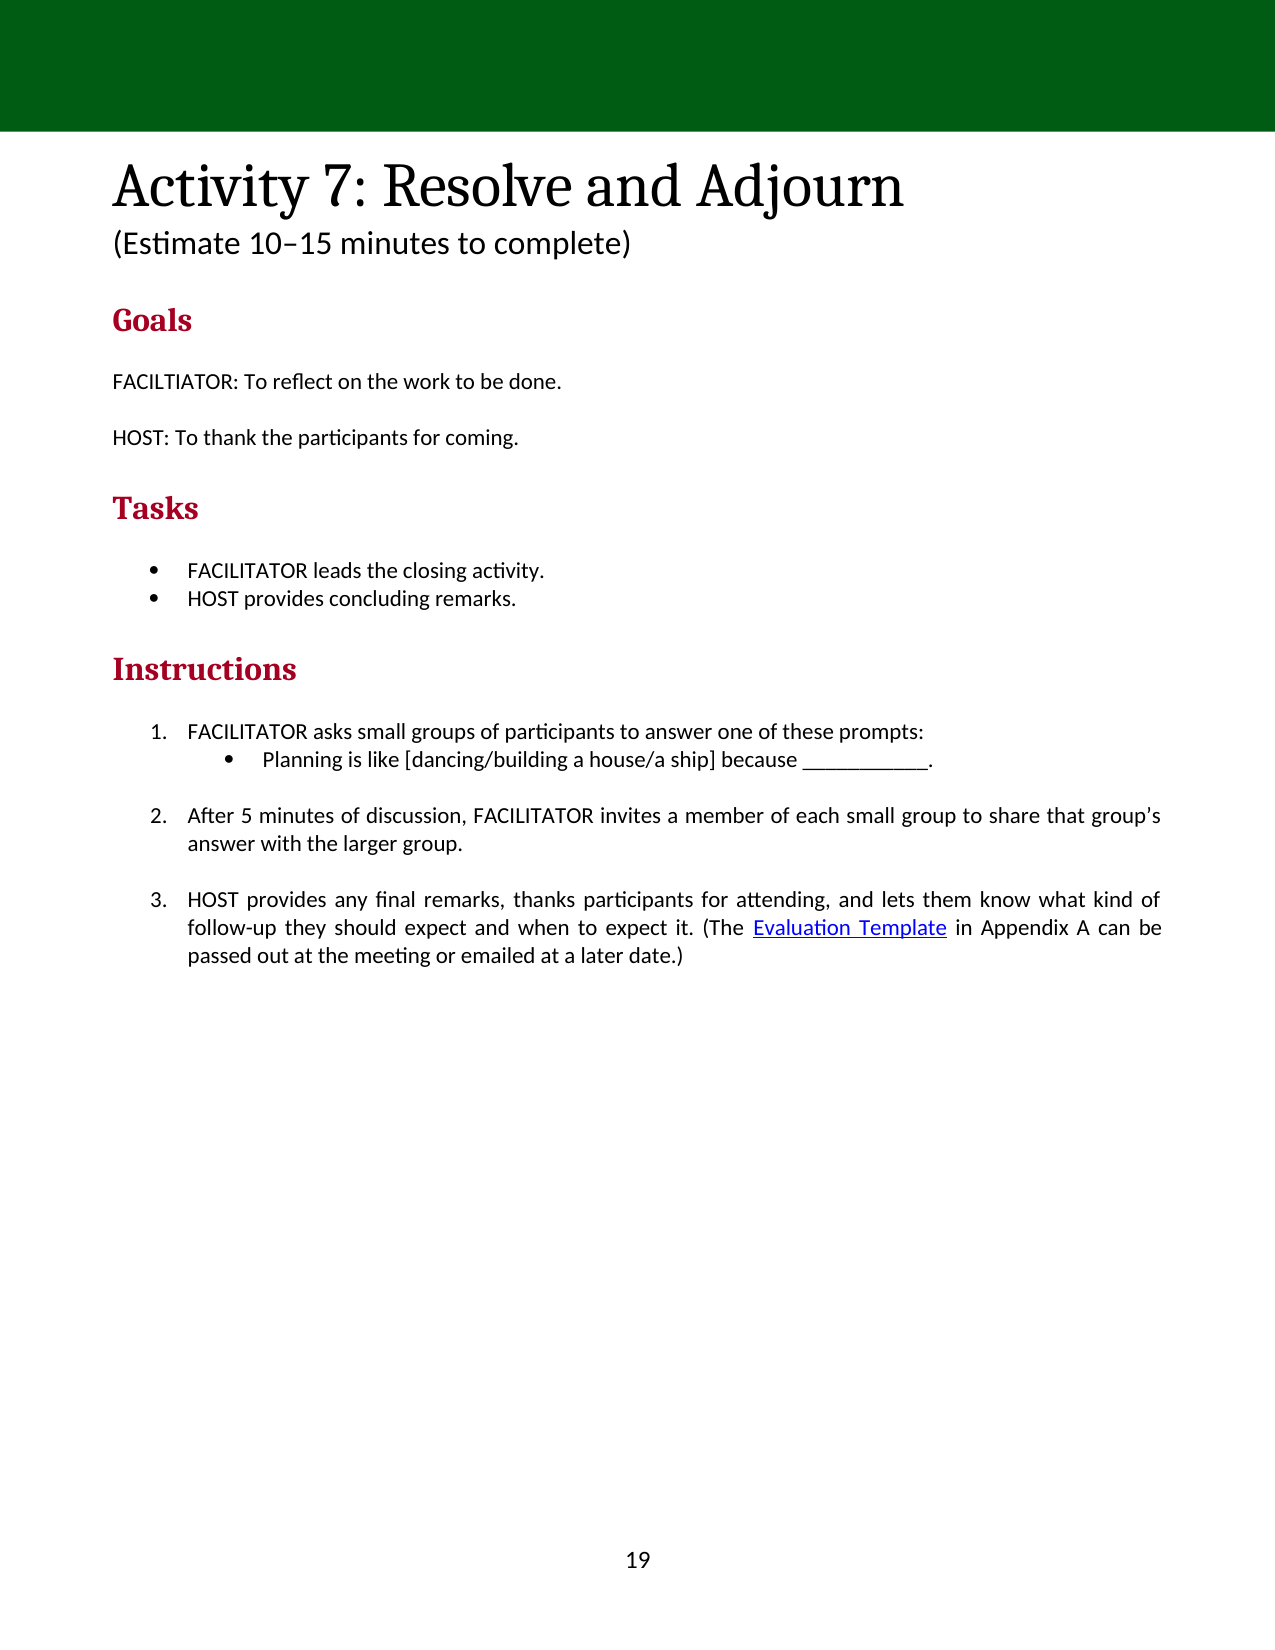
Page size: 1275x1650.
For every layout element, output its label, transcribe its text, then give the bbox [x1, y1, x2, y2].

subtitle (Estimate 10–15 minutes to complete) [112, 222, 1162, 263]
subtitle Tasks [112, 490, 1162, 528]
subtitle Goals [112, 301, 1162, 339]
list FACILITATOR leads the closing activity. [150, 556, 1162, 584]
text Activity 7: Resolve and Adjourn [112, 150, 1162, 222]
text HOST: To thank the participants for coming. [112, 423, 1162, 451]
list HOST provides any final remarks, thanks participants for attending, and lets them know what kind of follow-up they should expect and when to expect it. (The Evaluation Template in Appendix A can be passed out at the meeting or emailed at a later date.) [150, 885, 1162, 969]
list Planning is like [dancing/building a house/a ship] because ___________. [225, 745, 1162, 773]
list After 5 minutes of discussion, FACILITATOR invites a member of each small group to share that group’s answer with the larger group. [150, 801, 1162, 857]
subtitle Instructions [112, 650, 1162, 689]
text FACILTIATOR: To reflect on the work to be done. [112, 367, 1162, 395]
list HOST provides concluding remarks. [150, 584, 1162, 612]
list FACILITATOR asks small groups of participants to answer one of these prompts: [150, 717, 1162, 745]
